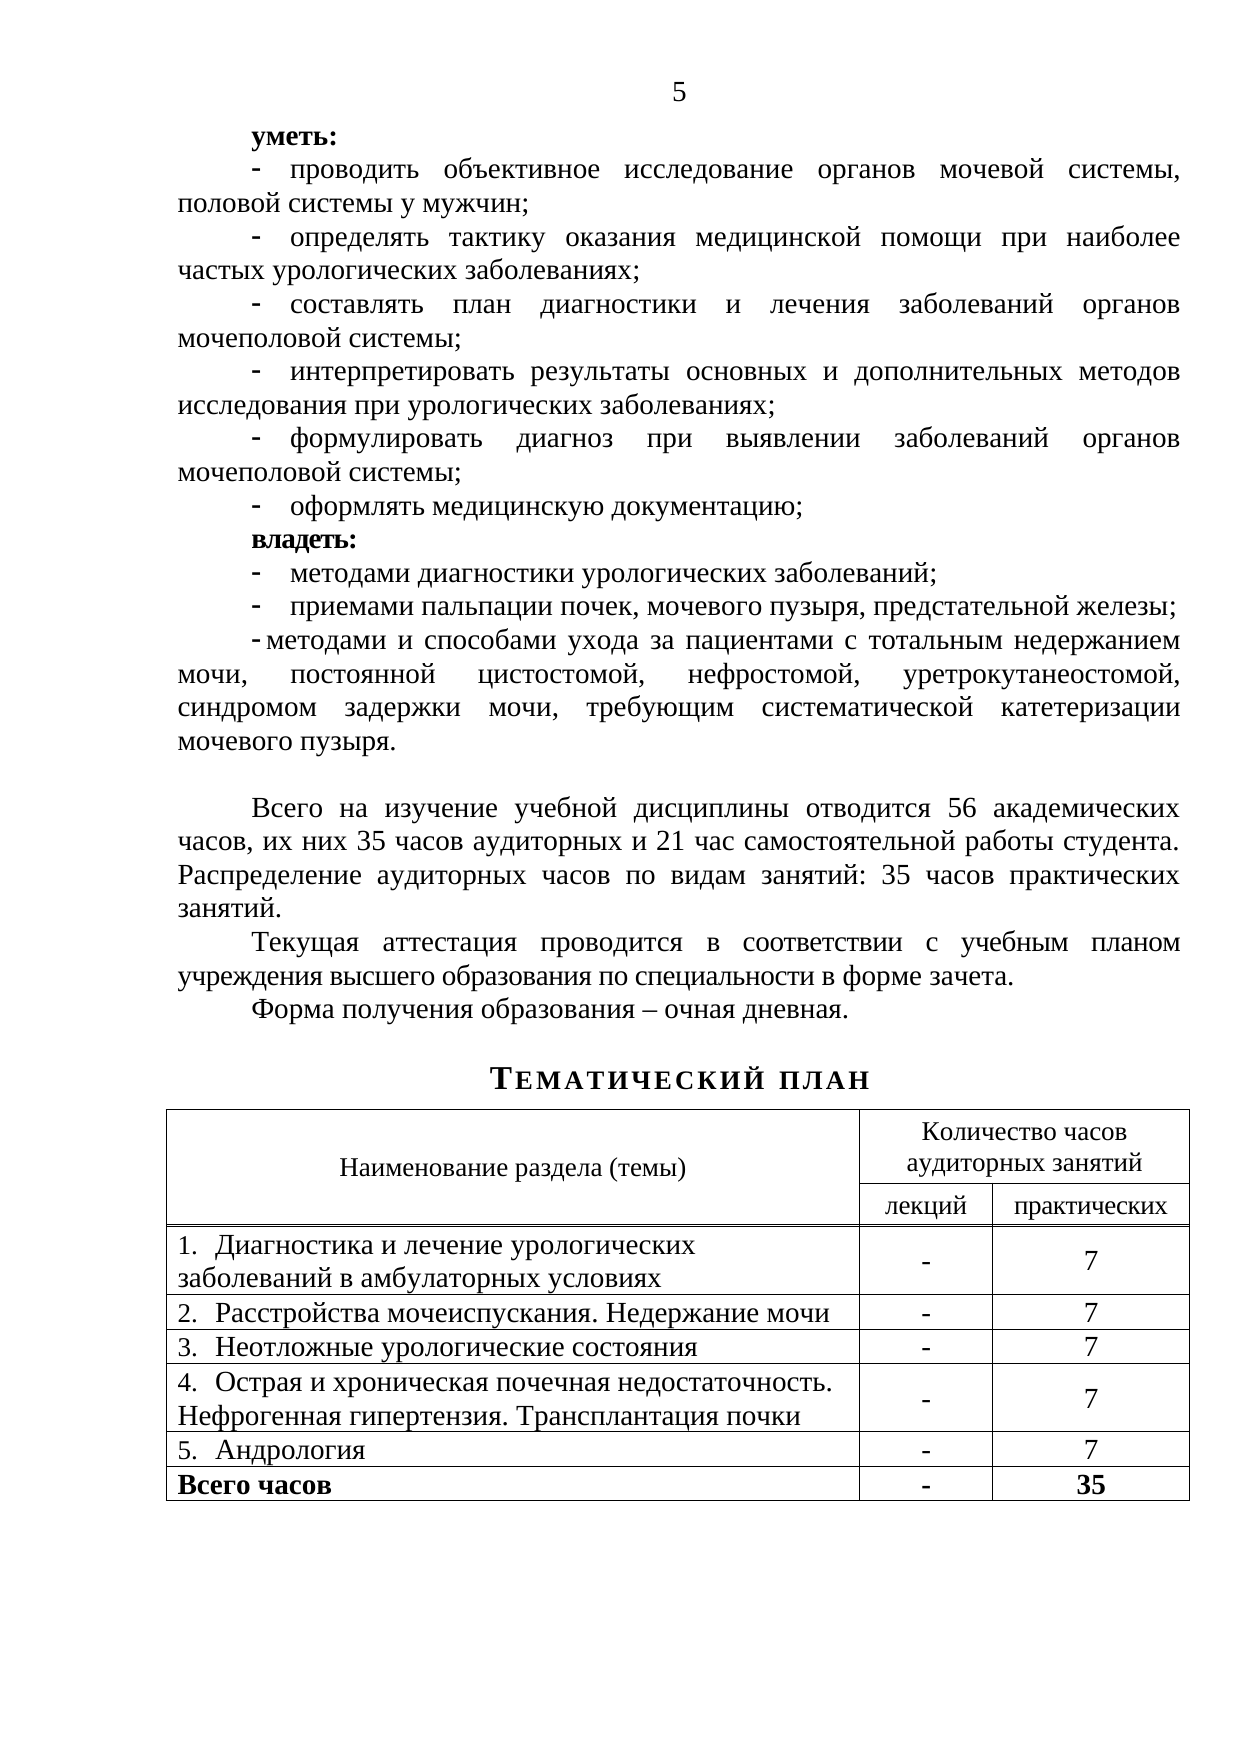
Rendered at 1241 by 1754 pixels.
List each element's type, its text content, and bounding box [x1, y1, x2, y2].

table_cell 7 [993, 1364, 1189, 1431]
table_cell Неотложные урологические состояния [167, 1330, 859, 1363]
list приемами пальпации почек, мочевого пузыря, предстательной железы; [177, 588, 1181, 622]
list методами диагностики урологических заболеваний; [177, 555, 1181, 588]
table_cell - [860, 1467, 992, 1500]
text Текущая аттестация проводится в соответствии с учебным планом учреждения высшего образования по специальности в форме зачета. [177, 924, 1181, 991]
table_cell - [860, 1295, 992, 1328]
table_cell - [860, 1330, 992, 1363]
table_cell - [860, 1227, 992, 1294]
table_cell лекций [860, 1184, 992, 1224]
table_cell практических [993, 1184, 1189, 1224]
table_cell Всего часов [167, 1467, 859, 1500]
list оформлять медицинскую документацию; [177, 488, 1181, 521]
list проводить объективное исследование органов мочевой системы, половой системы у мужчин; [177, 152, 1181, 219]
list формулировать диагноз при выявлении заболеваний органов мочеполовой системы; [177, 420, 1181, 488]
table_cell 7 [993, 1227, 1189, 1294]
list составлять план диагностики и лечения заболеваний органов мочеполовой системы; [177, 286, 1181, 353]
table_cell Диагностика и лечение урологических заболеваний в амбулаторных условиях [167, 1227, 859, 1294]
text Всего на изучение учебной дисциплины отводится 56 академических часов, их них 35 часов аудиторных и 21 час самостоятельной работы студента. Распределение аудиторных часов по видам занятий: 35 часов практических занятий. [177, 790, 1181, 924]
text Форма получения образования – очная дневная. [177, 991, 1181, 1025]
list методами и способами ухода за пациентами с тотальным недержанием мочи, постоянной цистостомой, нефростомой, уретрокутанеостомой, синдромом задержки мочи, требующим систематической катетеризации мочевого пузыря. [177, 622, 1181, 756]
table_cell Андрология [167, 1432, 859, 1466]
table_cell 7 [993, 1432, 1189, 1466]
list определять тактику оказания медицинской помощи при наиболее частых урологических заболеваниях; [177, 219, 1181, 286]
table_cell 7 [993, 1295, 1189, 1328]
text уметь: [177, 118, 1181, 152]
table_cell - [860, 1432, 992, 1466]
table_header Количество часов аудиторных занятий [860, 1110, 1189, 1183]
table_header Наименование раздела (темы) [167, 1110, 859, 1224]
list интерпретировать результаты основных и дополнительных методов исследования при урологических заболеваниях; [177, 353, 1181, 420]
table_cell Острая и хроническая почечная недостаточность. Нефрогенная гипертензия. Трансплантация почки [167, 1364, 859, 1431]
table_cell - [860, 1364, 992, 1431]
table_cell Расстройства мочеиспускания. Недержание мочи [167, 1295, 859, 1328]
text владеть: [177, 521, 1181, 555]
text Тематический план [177, 1058, 1181, 1097]
table_cell 7 [993, 1330, 1189, 1363]
table_cell 35 [993, 1467, 1189, 1500]
